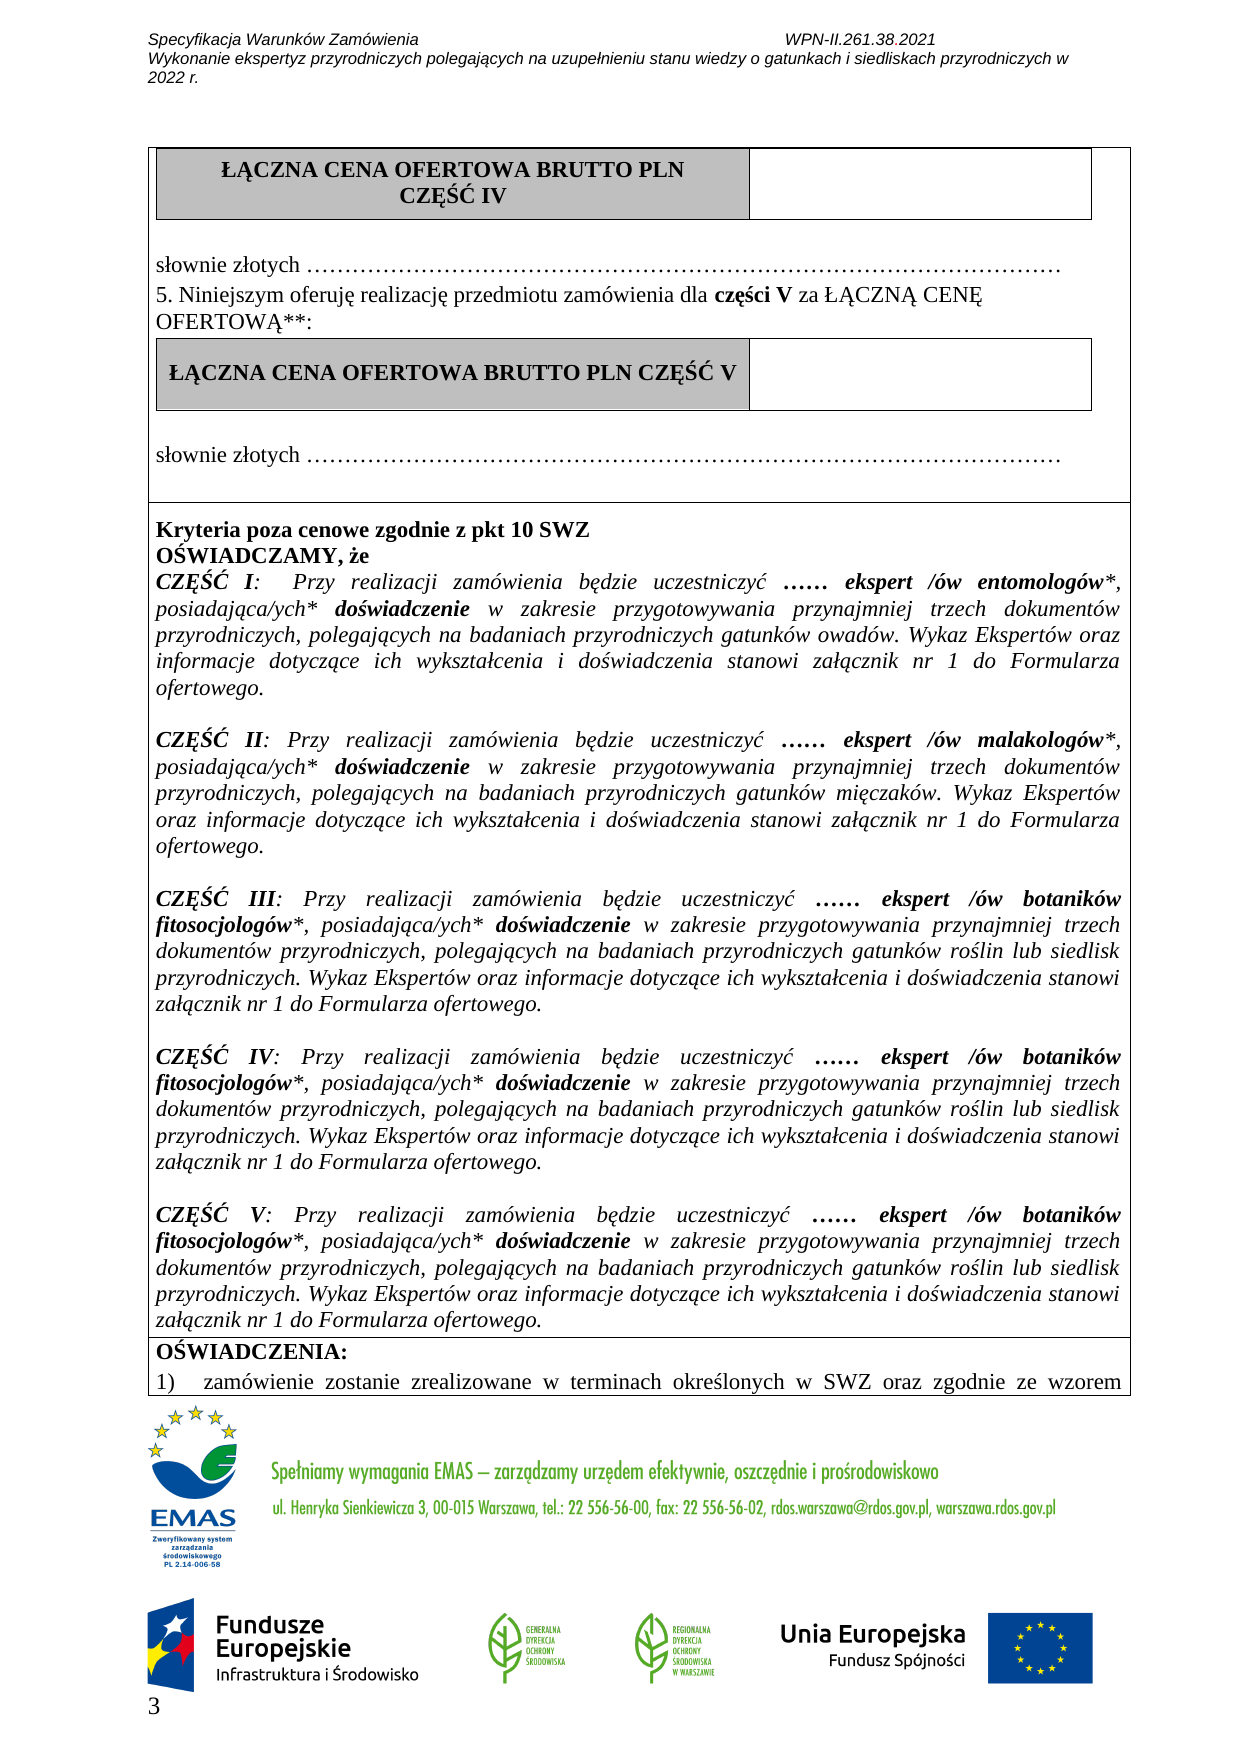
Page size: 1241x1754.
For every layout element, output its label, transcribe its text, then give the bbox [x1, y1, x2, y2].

table_cell Kryteria poza cenowe zgodnie z pkt 10 SWZ OŚWIADCZAMY, że CZĘŚĆ I: Przy realizacji zamówienia będzie uczestniczyć …… ekspert /ów entomologów*, posiadająca/ych* doświadczenie w zakresie przygotowywania przynajmniej trzech dokumentów przyrodniczych, polegających na badaniach przyrodniczych gatunków owadów. Wykaz Ekspertów oraz informacje dotyczące ich wykształcenia i doświadczenia stanowi załącznik nr 1 do Formularza ofertowego. CZĘŚĆ II: Przy realizacji zamówienia będzie uczestniczyć …… ekspert /ów malakologów*, posiadająca/ych* doświadczenie w zakresie przygotowywania przynajmniej trzech dokumentów przyrodniczych, polegających na badaniach przyrodniczych gatunków mięczaków. Wykaz Ekspertów oraz informacje dotyczące ich wykształcenia i doświadczenia stanowi załącznik nr 1 do Formularza ofertowego. CZĘŚĆ III: Przy realizacji zamówienia będzie uczestniczyć …… ekspert /ów botaników fitosocjologów*, posiadająca/ych* doświadczenie w zakresie przygotowywania przynajmniej trzech dokumentów przyrodniczych, polegających na badaniach przyrodniczych gatunków roślin lub siedlisk przyrodniczych. Wykaz Ekspertów oraz informacje dotyczące ich wykształcenia i doświadczenia stanowi załącznik nr 1 do Formularza ofertowego. CZĘŚĆ IV: Przy realizacji zamówienia będzie uczestniczyć …… ekspert /ów botaników fitosocjologów*, posiadająca/ych* doświadczenie w zakresie przygotowywania przynajmniej trzech dokumentów przyrodniczych, polegających na badaniach przyrodniczych gatunków roślin lub siedlisk przyrodniczych. Wykaz Ekspertów oraz informacje dotyczące ich wykształcenia i doświadczenia stanowi załącznik nr 1 do Formularza ofertowego. CZĘŚĆ V: Przy realizacji zamówienia będzie uczestniczyć …… ekspert /ów botaników fitosocjologów*, posiadająca/ych* doświadczenie w zakresie przygotowywania przynajmniej trzech dokumentów przyrodniczych, polegających na badaniach przyrodniczych gatunków roślin lub siedlisk przyrodniczych. Wykaz Ekspertów oraz informacje dotyczące ich wykształcenia i doświadczenia stanowi załącznik nr 1 do Formularza ofertowego. [149, 503, 1130, 1337]
picture [147, 1404, 1063, 1570]
picture [147, 1598, 1093, 1692]
